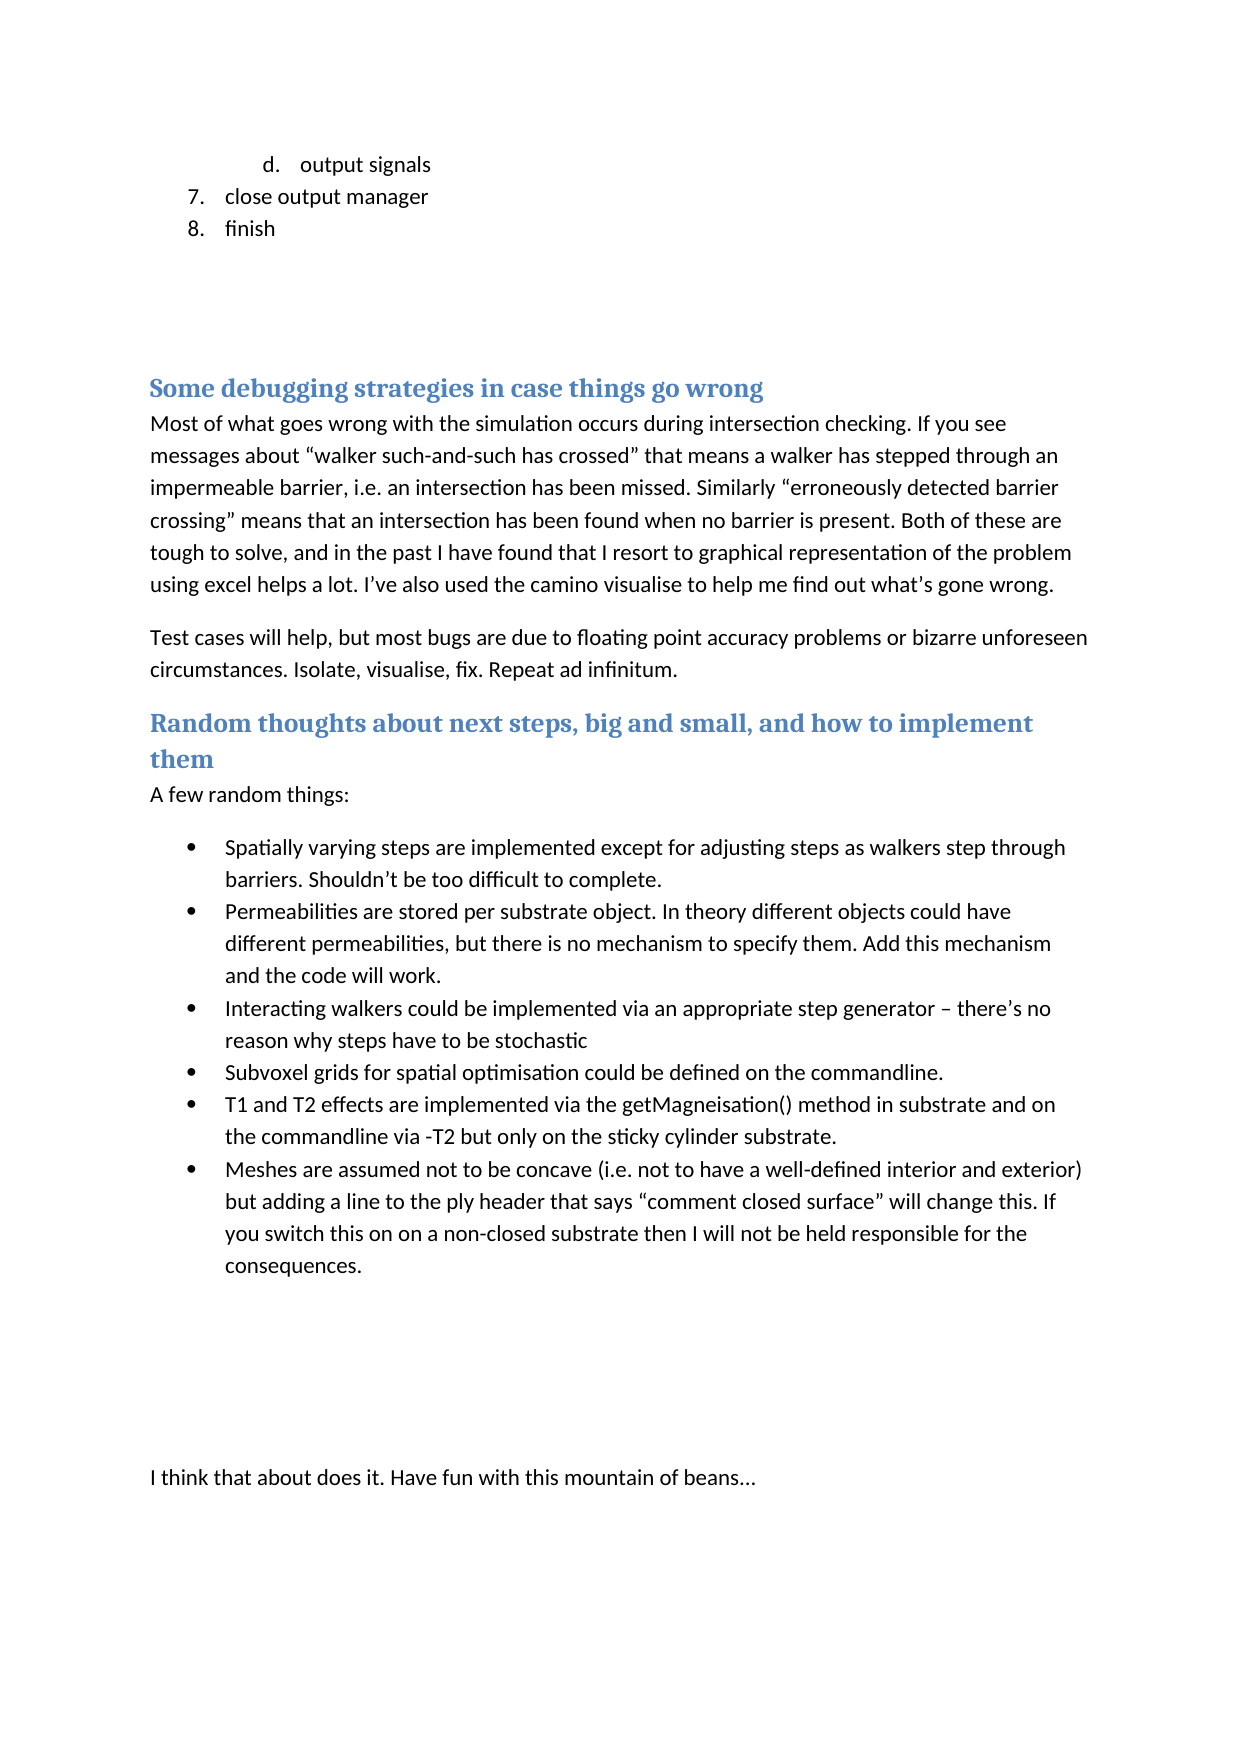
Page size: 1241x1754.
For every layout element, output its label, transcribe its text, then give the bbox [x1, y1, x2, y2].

subtitle Random thoughts about next steps, big and small, and how to implement them [150, 708, 1090, 775]
list Meshes are assumed not to be concave (i.e. not to have a well-defined interior and exterior) but adding a line to the ply header that says “comment closed surface” will change this. If you switch this on on a non-closed substrate then I will not be held responsible for the consequences. [187, 1155, 1090, 1279]
text A few random things: [150, 780, 1090, 808]
list output signals [262, 150, 1090, 178]
subtitle Some debugging strategies in case things go wrong [150, 373, 1090, 404]
list close output manager [187, 182, 1090, 210]
text I think that about does it. Have fun with this mountain of beans... [150, 1463, 1090, 1491]
text Test cases will help, but most bugs are due to floating point accuracy problems or bizarre unforeseen circumstances. Isolate, visualise, fix. Repeat ad infinitum. [150, 623, 1090, 683]
list T1 and T2 effects are implemented via the getMagneisation() method in substrate and on the commandline via -T2 but only on the sticky cylinder substrate. [187, 1090, 1090, 1151]
list Subvoxel grids for spatial optimisation could be defined on the commandline. [187, 1058, 1090, 1086]
list Interacting walkers could be implemented via an appropriate step generator – there’s no reason why steps have to be stochastic [187, 994, 1090, 1054]
list Spatially varying steps are implemented except for adjusting steps as walkers step through barriers. Shouldn’t be too difficult to complete. [187, 833, 1090, 893]
text Most of what goes wrong with the simulation occurs during intersection checking. If you see messages about “walker such-and-such has crossed” that means a walker has stepped through an impermeable barrier, i.e. an intersection has been missed. Similarly “erroneously detected barrier crossing” means that an intersection has been found when no barrier is present. Both of these are tough to solve, and in the past I have found that I resort to graphical representation of the problem using excel helps a lot. I’ve also used the camino visualise to help me find out what’s gone wrong. [150, 409, 1090, 598]
list finish [187, 214, 1090, 242]
list Permeabilities are stored per substrate object. In theory different objects could have different permeabilities, but there is no mechanism to specify them. Add this mechanism and the code will work. [187, 897, 1090, 989]
